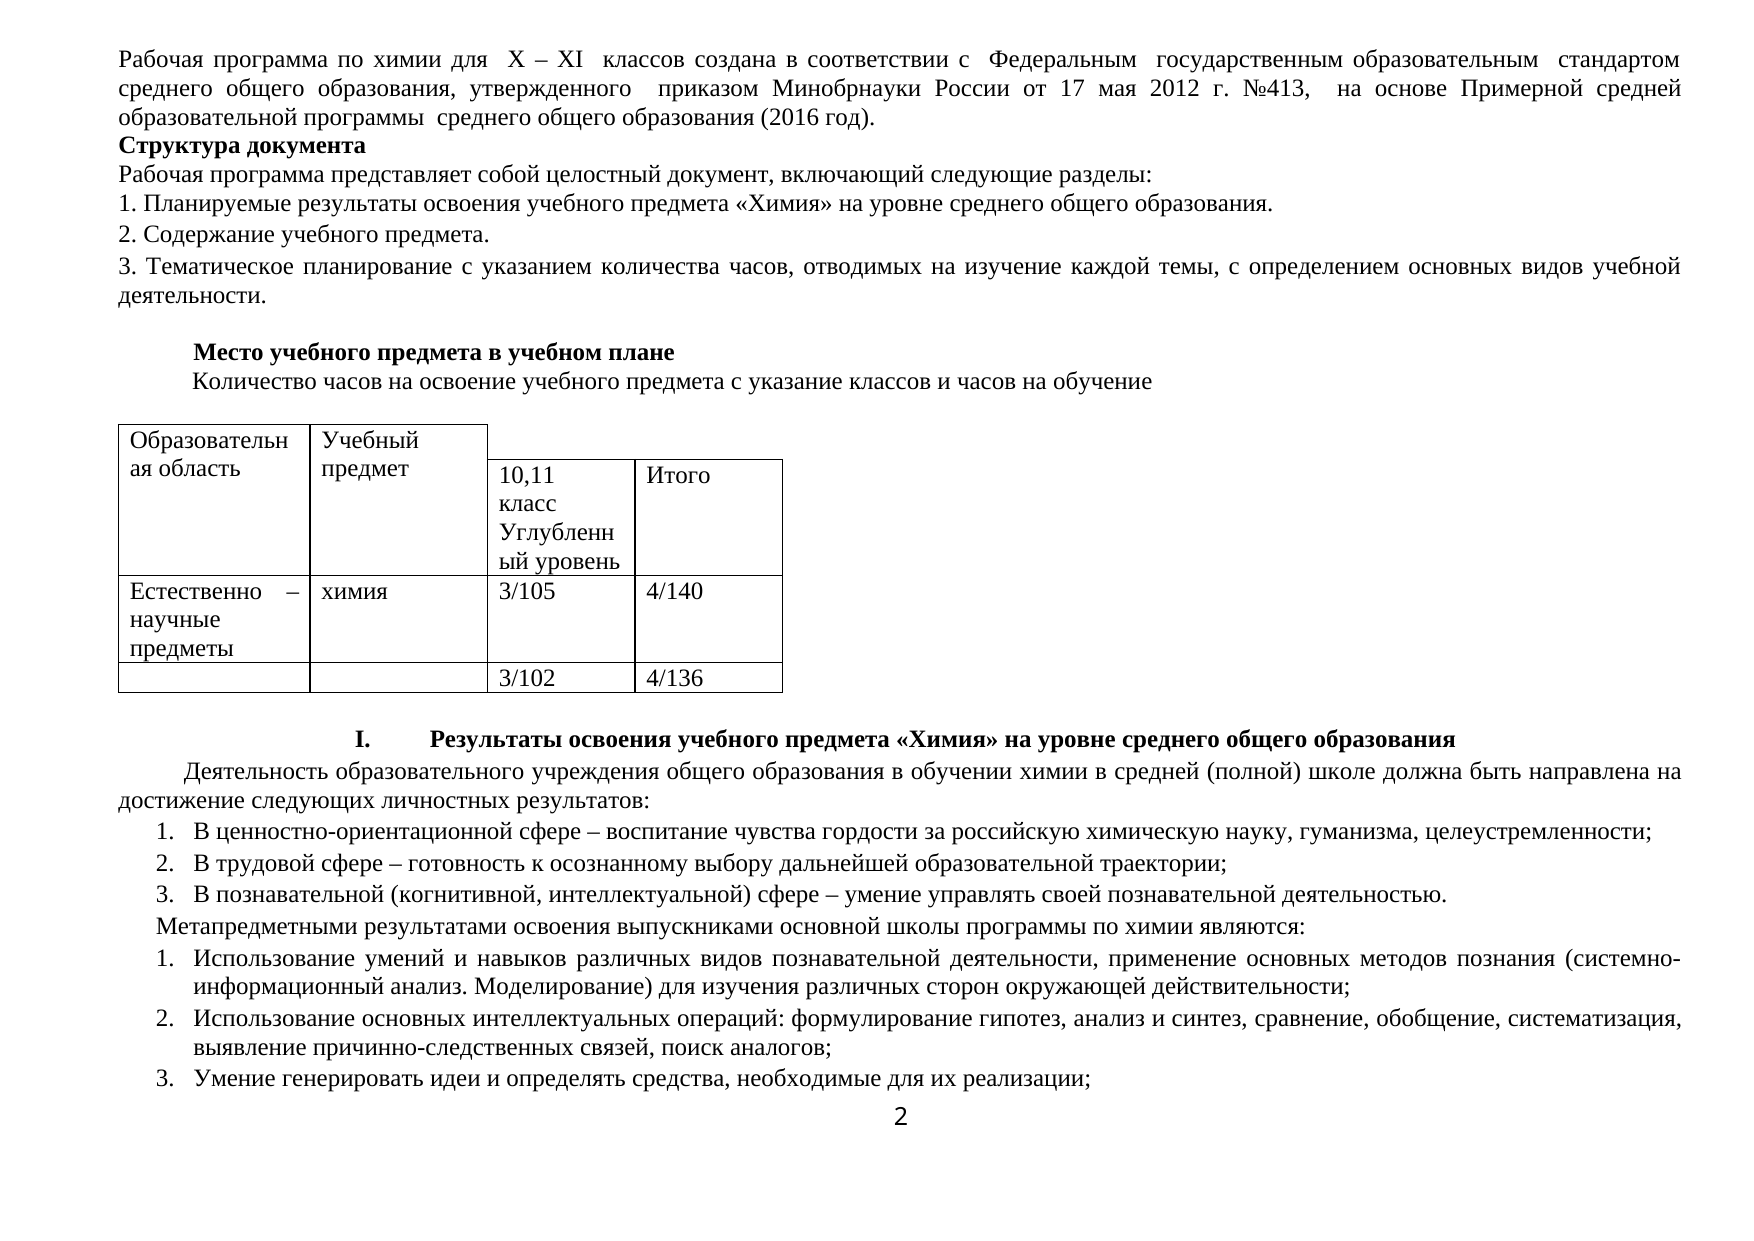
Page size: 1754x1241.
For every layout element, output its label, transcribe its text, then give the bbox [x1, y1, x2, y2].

text 1. Планируемые результаты освоения учебного предмета «Химия» на уровне среднего общего образования. [118, 188, 1683, 217]
list Использование умений и навыков различных видов познавательной деятельности, применение основных методов познания (системно-информационный анализ. Моделирование) для изучения различных сторон окружающей действительности; [156, 943, 1683, 1000]
table_header Образовательная область [119, 425, 309, 575]
text 2. Содержание учебного предмета. [118, 219, 1683, 248]
text Рабочая программа по химии для X – XI классов создана в соответствии с Федеральным государственным образовательным стандартом среднего общего образования, утвержденного приказом Минобрнауки России от 17 мая 2012 г. №413, на основе Примерной средней образовательной программы среднего общего образования (2016 год). [118, 44, 1683, 131]
table_cell 4/140 [636, 576, 782, 662]
table_cell 3/105 [488, 576, 634, 662]
text Количество часов на освоение учебного предмета с указание классов и часов на обучение [118, 366, 1683, 395]
table_cell 10,11 класс Углубленный уровень [488, 460, 634, 575]
text Рабочая программа представляет собой целостный документ, включающий следующие разделы: [118, 159, 1683, 188]
list Умение генерировать идеи и определять средства, необходимые для их реализации; [156, 1063, 1683, 1092]
text Структура документа [118, 131, 1683, 159]
list Результаты освоения учебного предмета «Химия» на уровне среднего общего образования [354, 724, 1683, 753]
table_cell [119, 663, 309, 692]
text Метапредметными результатами освоения выпускниками основной школы программы по химии являются: [156, 911, 1683, 940]
table_cell Итого [636, 460, 782, 575]
text Место учебного предмета в учебном плане [193, 337, 1683, 366]
table_cell 4/136 [636, 663, 782, 692]
table_cell 3/102 [488, 663, 634, 692]
list Использование основных интеллектуальных операций: формулирование гипотез, анализ и синтез, сравнение, обобщение, систематизация, выявление причинно-следственных связей, поиск аналогов; [156, 1003, 1683, 1060]
text Деятельность образовательного учреждения общего образования в обучении химии в средней (полной) школе должна быть направлена на достижение следующих личностных результатов: [118, 756, 1683, 813]
list В познавательной (когнитивной, интеллектуальной) сфере – умение управлять своей познавательной деятельностью. [156, 879, 1683, 908]
table_cell [311, 663, 487, 692]
table_cell Естественно –научные предметы [119, 576, 309, 662]
table_header Учебный предмет [311, 425, 487, 575]
table_cell химия [311, 576, 487, 662]
text 3. Тематическое планирование с указанием количества часов, отводимых на изучение каждой темы, с определением основных видов учебной деятельности. [118, 251, 1683, 309]
list В трудовой сфере – готовность к осознанному выбору дальнейшей образовательной траектории; [156, 848, 1683, 877]
list В ценностно-ориентационной сфере – воспитание чувства гордости за российскую химическую науку, гуманизма, целеустремленности; [156, 816, 1683, 845]
